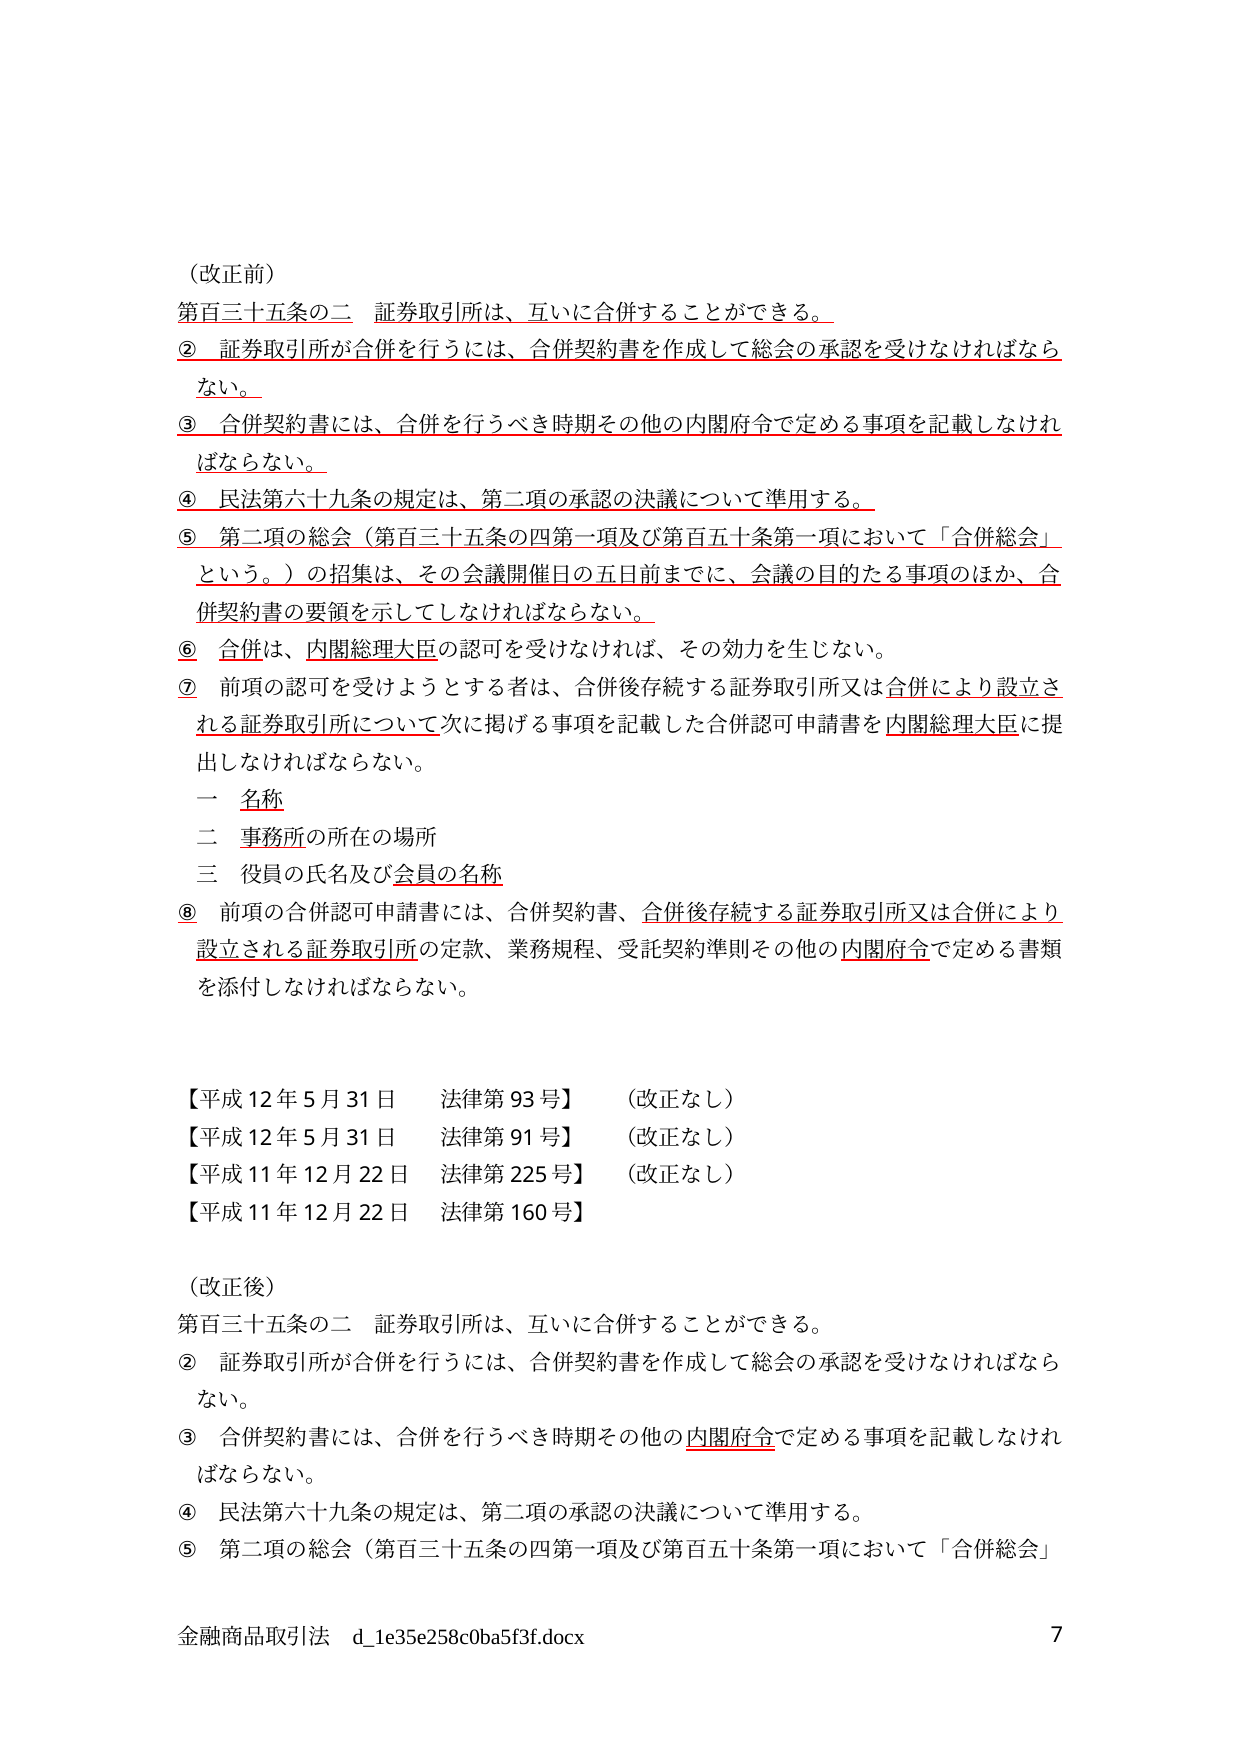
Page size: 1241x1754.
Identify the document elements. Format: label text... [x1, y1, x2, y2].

text ④ 民法第六十九条の規定は、第二項の承認の決議について準用する。 [177, 479, 1063, 517]
text ⑥ 合併は、内閣総理大臣の認可を受けなければ、その効力を生じない。 [177, 629, 1063, 667]
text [177, 1529, 1063, 1567]
text （改正後） [177, 1267, 1063, 1304]
text ④ 民法第六十九条の規定は、第二項の承認の決議について準用する。 [177, 1492, 1063, 1529]
text 第百三十五条の二 証券取引所は、互いに合併することができる。 [177, 292, 1063, 329]
text ③ 合併契約書には、合併を行うべき時期その他の内閣府令で定める事項を記載しなければならない。 [177, 404, 1063, 479]
text 三 役員の氏名及び会員の名称 [196, 854, 1063, 892]
text 【平成12年5月31日 法律第91号】 （改正なし） [177, 1117, 1063, 1154]
text 一 名称 [196, 779, 1063, 817]
text （改正前） [177, 254, 1063, 292]
text 【平成11年12月22日 法律第225号】 （改正なし） [177, 1154, 1063, 1192]
text ③ 合併契約書には、合併を行うべき時期その他の内閣府令で定める事項を記載しなければならない。 [177, 1417, 1063, 1492]
text ② 証券取引所が合併を行うには、合併契約書を作成して総会の承認を受けなければならない。 [177, 1342, 1063, 1417]
text 【平成12年5月31日 法律第93号】 （改正なし） [177, 1079, 1063, 1117]
text 【平成11年12月22日 法律第160号】 [177, 1192, 1063, 1229]
text ⑦ 前項の認可を受けようとする者は、合併後存続する証券取引所又は合併により設立される証券取引所について次に掲げる事項を記載した合併認可申請書を内閣総理大臣に提出しなければならない。 [177, 667, 1063, 779]
text ⑧ 前項の合併認可申請書には、合併契約書、合併後存続する証券取引所又は合併により設立される証券取引所の定款、業務規程、受託契約準則その他の内閣府令で定める書類を添付しなければならない。 [177, 892, 1063, 1004]
text 二 事務所の所在の場所 [196, 817, 1063, 854]
text ② 証券取引所が合併を行うには、合併契約書を作成して総会の承認を受けなければならない。 [177, 329, 1063, 404]
text ⑤ 第二項の総会（第百三十五条の四第一項及び第百五十条第一項において「合併総会」という。）の招集は、その会議開催日の五日前までに、会議の目的たる事項のほか、合併契約書の要領を示してしなければならない。 [177, 517, 1063, 629]
text 第百三十五条の二 証券取引所は、互いに合併することができる。 [177, 1304, 1063, 1342]
